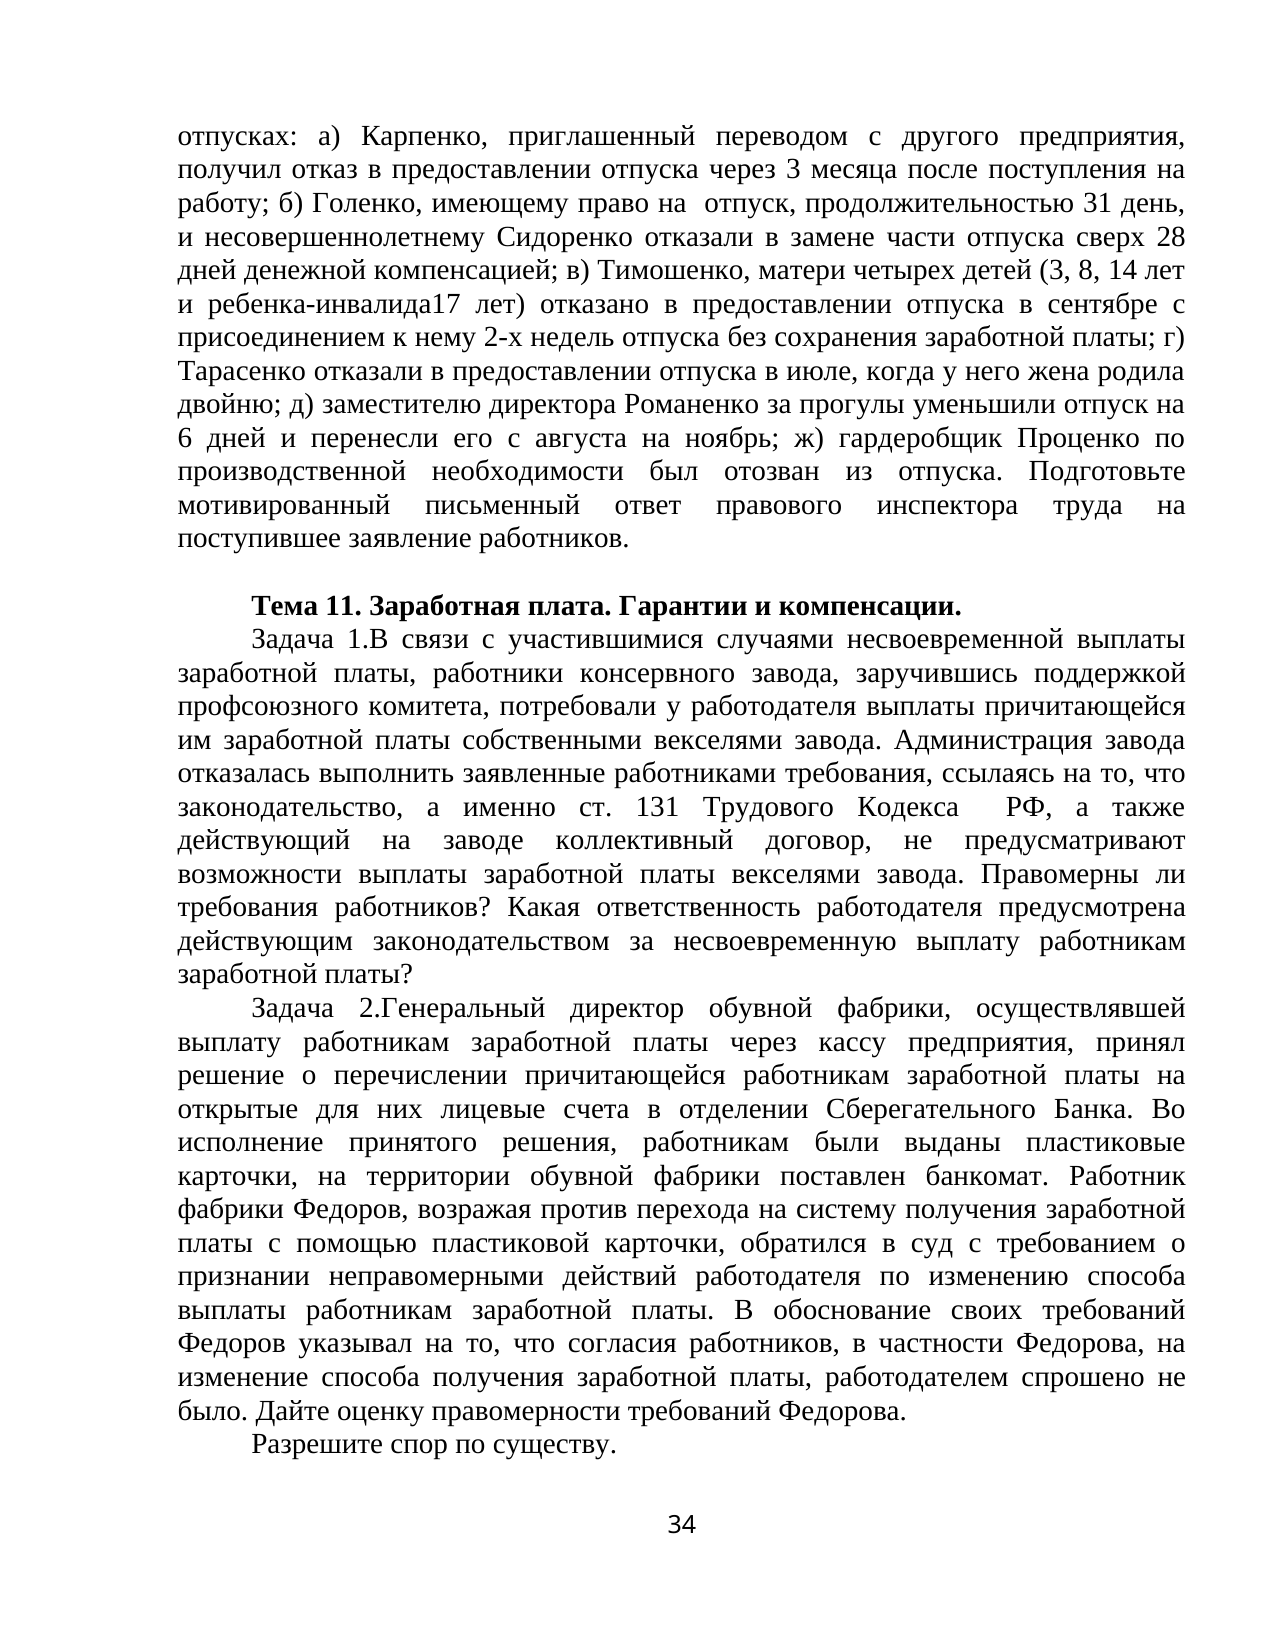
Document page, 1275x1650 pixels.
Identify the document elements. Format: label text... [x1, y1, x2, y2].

text Задача 2.Генеральный директор обувной фабрики, осуществлявшей выплату работникам заработной платы через кассу предприятия, принял решение о перечислении причитающейся работникам заработной платы на открытые для них лицевые счета в отделении Сберегательного Банка. Во исполнение принятого решения, работникам были выданы пластиковые карточки, на территории обувной фабрики поставлен банкомат. Работник фабрики Федоров, возражая против перехода на систему получения заработной платы с помощью пластиковой карточки, обратился в суд с требованием о признании неправомерными действий работодателя по изменению способа выплаты работникам заработной платы. В обоснование своих требований Федоров указывал на то, что согласия работников, в частности Федорова, на изменение способа получения заработной платы, работодателем спрошено не было. Дайте оценку правомерности требований Федорова. [177, 990, 1186, 1426]
text Задача 1.В связи с участившимися случаями несвоевременной выплаты заработной платы, работники консервного завода, заручившись поддержкой профсоюзного комитета, потребовали у работодателя выплаты причитающейся им заработной платы собственными векселями завода. Администрация завода отказалась выполнить заявленные работниками требования, ссылаясь на то, что законодательство, а именно ст. 131 Трудового Кодекса РФ, а также действующий на заводе коллективный договор, не предусматривают возможности выплаты заработной платы векселями завода. Правомерны ли требования работников? Какая ответственность работодателя предусмотрена действующим законодательством за несвоевременную выплату работникам заработной платы? [177, 621, 1186, 990]
text Тема 11. Заработная плата. Гарантии и компенсации. [177, 588, 1186, 621]
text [177, 118, 1186, 554]
text Разрешите спор по существу. [177, 1426, 1186, 1460]
